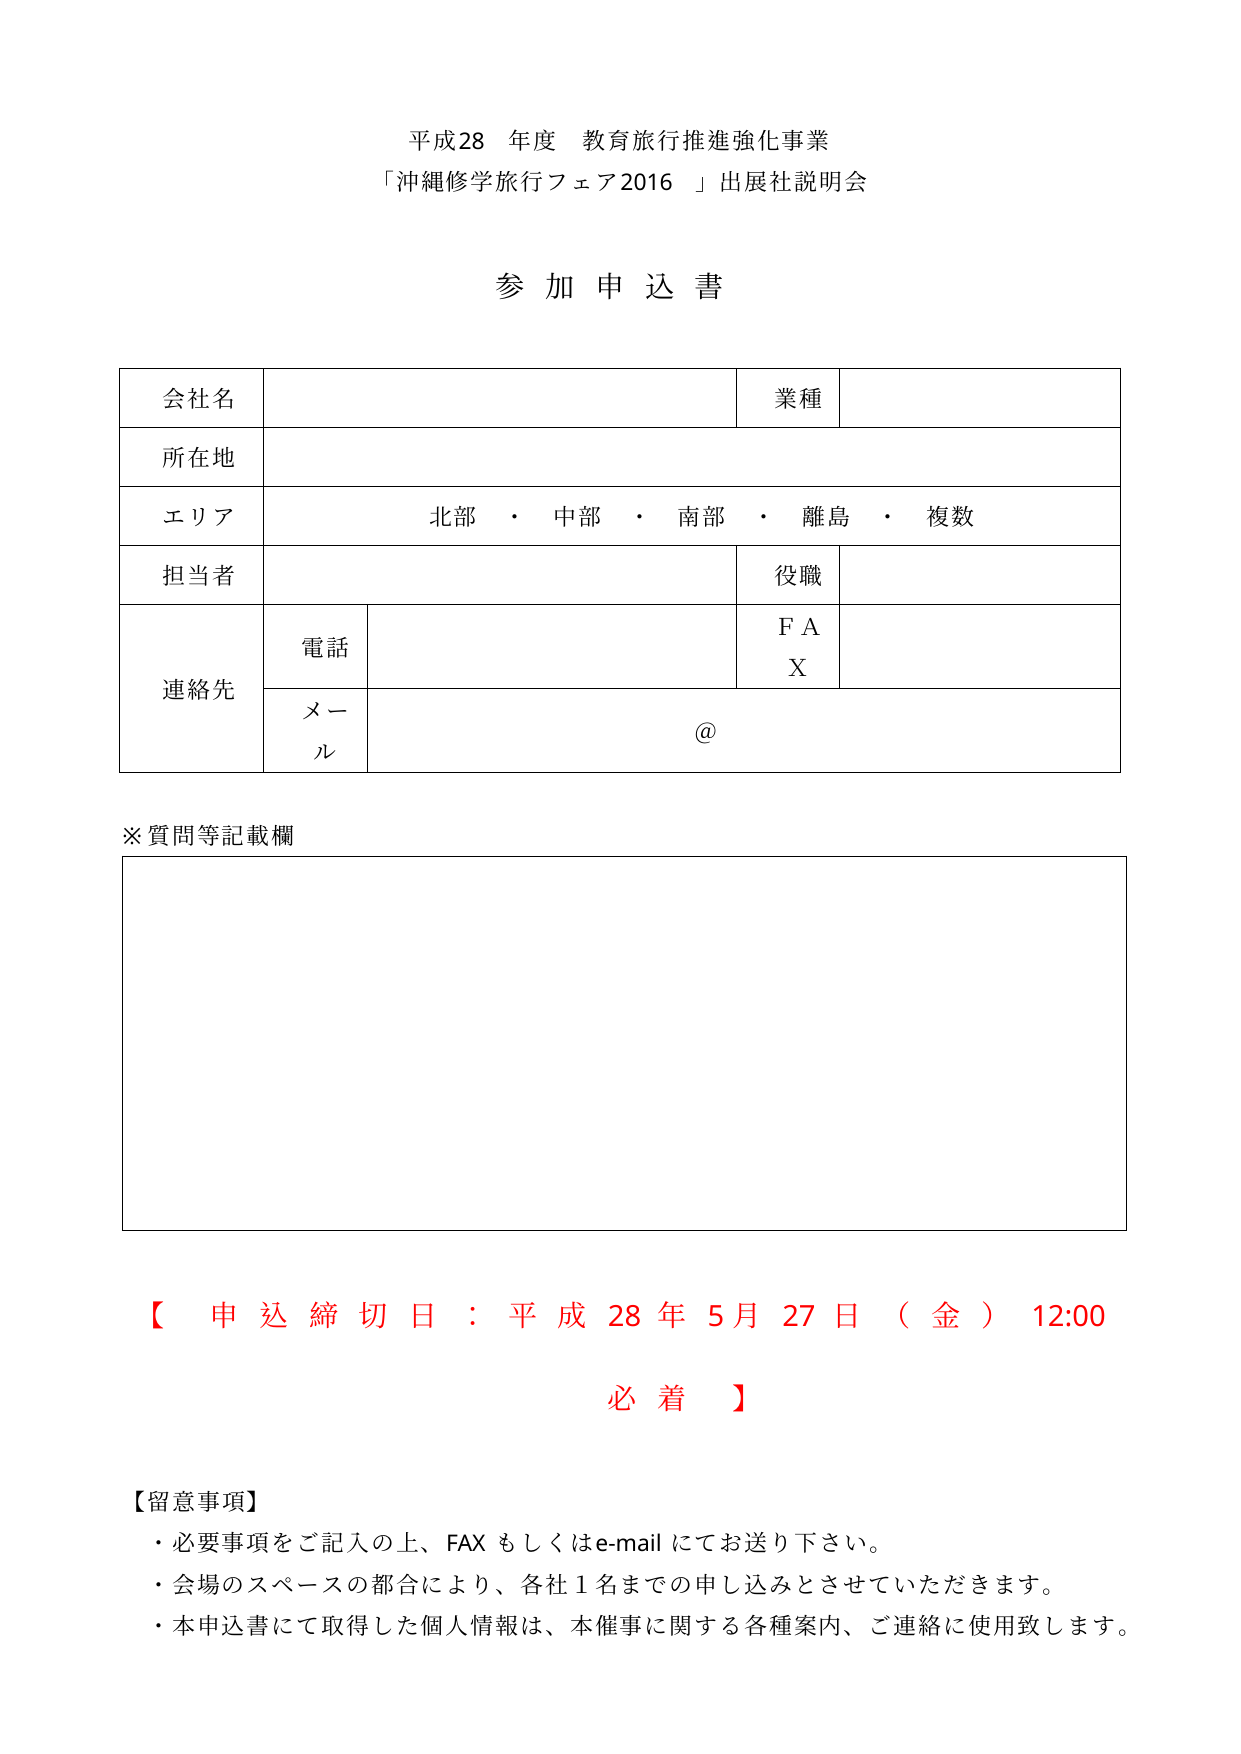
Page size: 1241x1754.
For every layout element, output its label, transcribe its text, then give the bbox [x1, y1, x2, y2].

table_header [264, 369, 736, 427]
table_cell ＦＡＸ [737, 605, 839, 688]
table_cell メール [264, 689, 367, 772]
table_header [840, 369, 1120, 427]
table_cell [368, 605, 736, 688]
text ※質問等記載欄 [122, 814, 1118, 856]
table_cell 担当者 [120, 546, 263, 604]
table_cell [264, 428, 1120, 486]
table_cell 電話 [264, 605, 367, 688]
text ・会場のスペースの都合により、各社１名までの申し込みとさせていただきます。 [122, 1562, 1118, 1604]
table_cell 連絡先 [120, 605, 263, 772]
table_header 業種 [737, 369, 839, 427]
text 「沖縄修学旅行フェア2016」出展社説明会 [122, 160, 1118, 202]
table_cell エリア [120, 487, 263, 545]
table_cell 役職 [737, 546, 839, 604]
text 参加申込書 [122, 243, 1118, 326]
table_header [123, 857, 1126, 1230]
table_cell 所在地 [120, 428, 263, 486]
table_cell ＠ [368, 689, 1120, 772]
text ・必要事項をご記入の上、FAXもしくはe-mailにてお送り下さい。 [122, 1521, 1118, 1562]
text 【留意事項】 [122, 1479, 1118, 1521]
table_cell 北部 ・ 中部 ・ 南部 ・ 離島 ・ 複数 [264, 487, 1120, 545]
text ・本申込書にて取得した個人情報は、本催事に関する各種案内、ご連絡に使用致します。 [122, 1604, 1118, 1645]
text 【 申込締切日：平成28年5月27日（金）12:00必着 】 [122, 1272, 1118, 1438]
table_cell [264, 546, 736, 604]
table_cell [840, 605, 1120, 688]
text 平成28年度 教育旅行推進強化事業 [122, 119, 1118, 160]
table_cell [840, 546, 1120, 604]
table_header 会社名 [120, 369, 263, 427]
